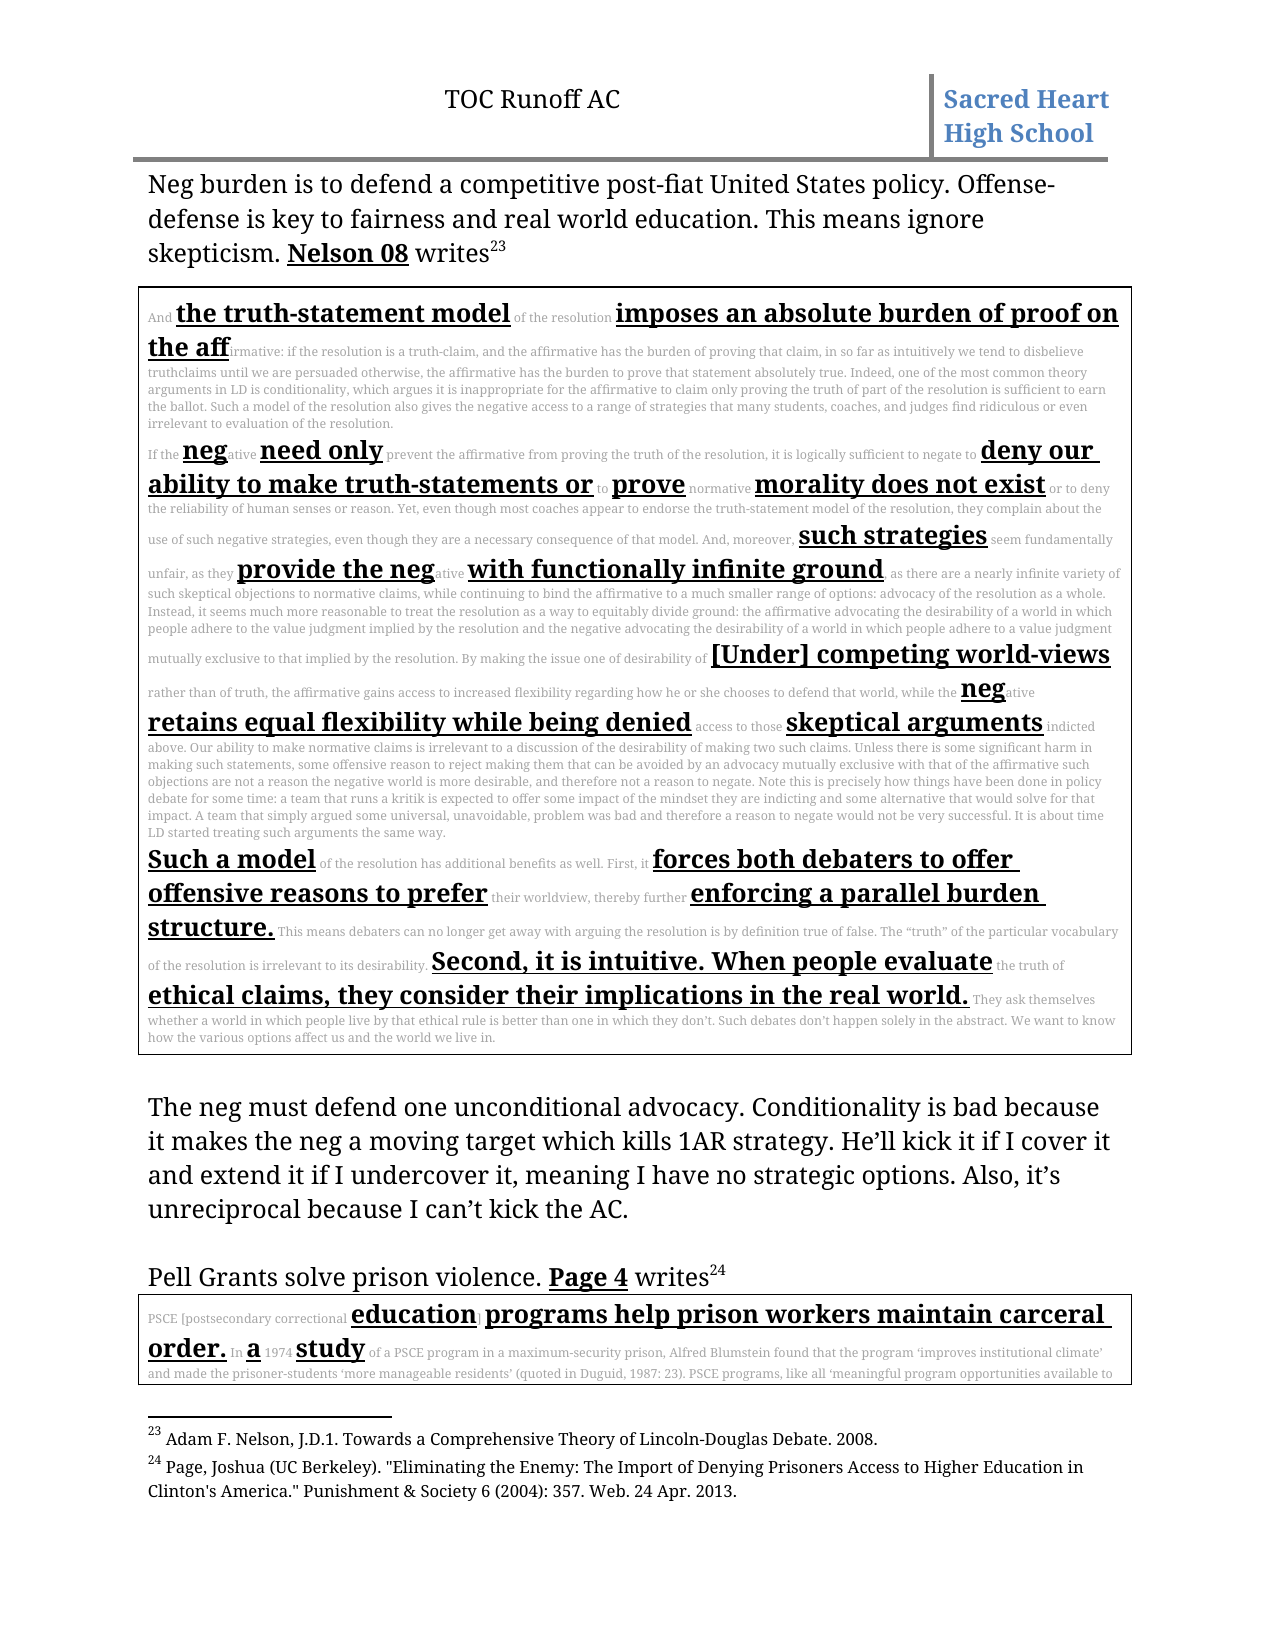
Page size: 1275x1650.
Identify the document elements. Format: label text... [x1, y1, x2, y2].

text If the negative need only prevent the affirmative from proving the truth of the resolution, it is logically sufficient to negate to deny our ability to make truth-statements or to prove normative morality does not exist or to deny the reliability of human senses or reason. Yet, even though most coaches appear to endorse the truth-statement model of the resolution, they complain about the use of such negative strategies, even though they are a necessary consequence of that model. And, moreover, such strategies seem fundamentally unfair, as they provide the negative with functionally inﬁnite ground, as there are a nearly inﬁnite variety of such skeptical objections to normative claims, while continuing to bind the afﬁrmative to a much smaller range of options: advocacy of the resolution as a whole. [148, 432, 1122, 603]
text Such a model of the resolution has additional benefits as well. First, it forces both debaters to offer offensive reasons to prefer their worldview, thereby further enforcing a parallel burden structure. This means debaters can no longer get away with arguing the resolution is by definition true of false. The “truth” of the particular vocabulary of the resolution is irrelevant to its desirability. Second, it is intuitive. When people evaluate the truth of ethical claims, they consider their implications in the real world. They ask themselves whether a world in which people live by that ethical rule is better than one in which they don’t. Such debates don’t happen solely in the abstract. We want to know how the various options affect us and the world we live in. [139, 832, 1131, 1054]
text Instead, it seems much more reasonable to treat the resolution as a way to equitably divide ground: the affirmative advocating the desirability of a world in which people adhere to the value judgment implied by the resolution and the negative advocating the desirability of a world in which people adhere to a value judgment mutually exclusive to that implied by the resolution. By making the issue one of desirability of [Under] competing world-views rather than of truth, the affirmative gains access to increased flexibility regarding how he or she chooses to defend that world, while the negative retains equal flexibility while being denied access to those skeptical arguments indicted above. Our ability to make normative claims is irrelevant to a discussion of the desirability of making two such claims. Unless there is some significant harm in making such statements, some offensive reason to reject making them that can be avoided by an advocacy mutually exclusive with that of the affirmative such objections are not a reason the negative world is more desirable, and therefore not a reason to negate. Note this is precisely how things have been done in policy debate for some time: a team that runs a kritik is expected to offer some impact of the mindset they are indicting and some alternative that would solve for that impact. A team that simply argued some universal, unavoidable, problem was bad and therefore a reason to negate would not be very successful. It is about time LD started treating such arguments the same way. [148, 603, 1122, 832]
text The neg must defend one unconditional advocacy. Conditionality is bad because it makes the neg a moving target which kills 1AR strategy. He’ll kick it if I cover it and extend it if I undercover it, meaning I have no strategic options. Also, it’s unreciprocal because I can’t kick the AC. [148, 1089, 1122, 1226]
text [139, 1295, 1131, 1384]
text Pell Grants solve prison violence. Page 4 writes [148, 1260, 1122, 1294]
text Neg burden is to defend a competitive post-fiat United States policy. Offense-defense is key to fairness and real world education. This means ignore skepticism. Nelson 08 writes [148, 167, 1122, 269]
text And the truth-statement model of the resolution imposes an absolute burden of proof on the affirmative: if the resolution is a truth-claim, and the afﬁrmative has the burden of proving that claim, in so far as intuitively we tend to disbelieve truthclaims until we are persuaded otherwise, the afﬁrmative has the burden to prove that statement absolutely true. Indeed, one of the most common theory arguments in LD is conditionality, which argues it is inappropriate for the afﬁrmative to claim only proving the truth of part of the resolution is sufﬁcient to earn the ballot. Such a model of the resolution also gives the negative access to a range of strategies that many students, coaches, and judges ﬁnd ridiculous or even irrelevant to evaluation of the resolution. [139, 288, 1131, 432]
